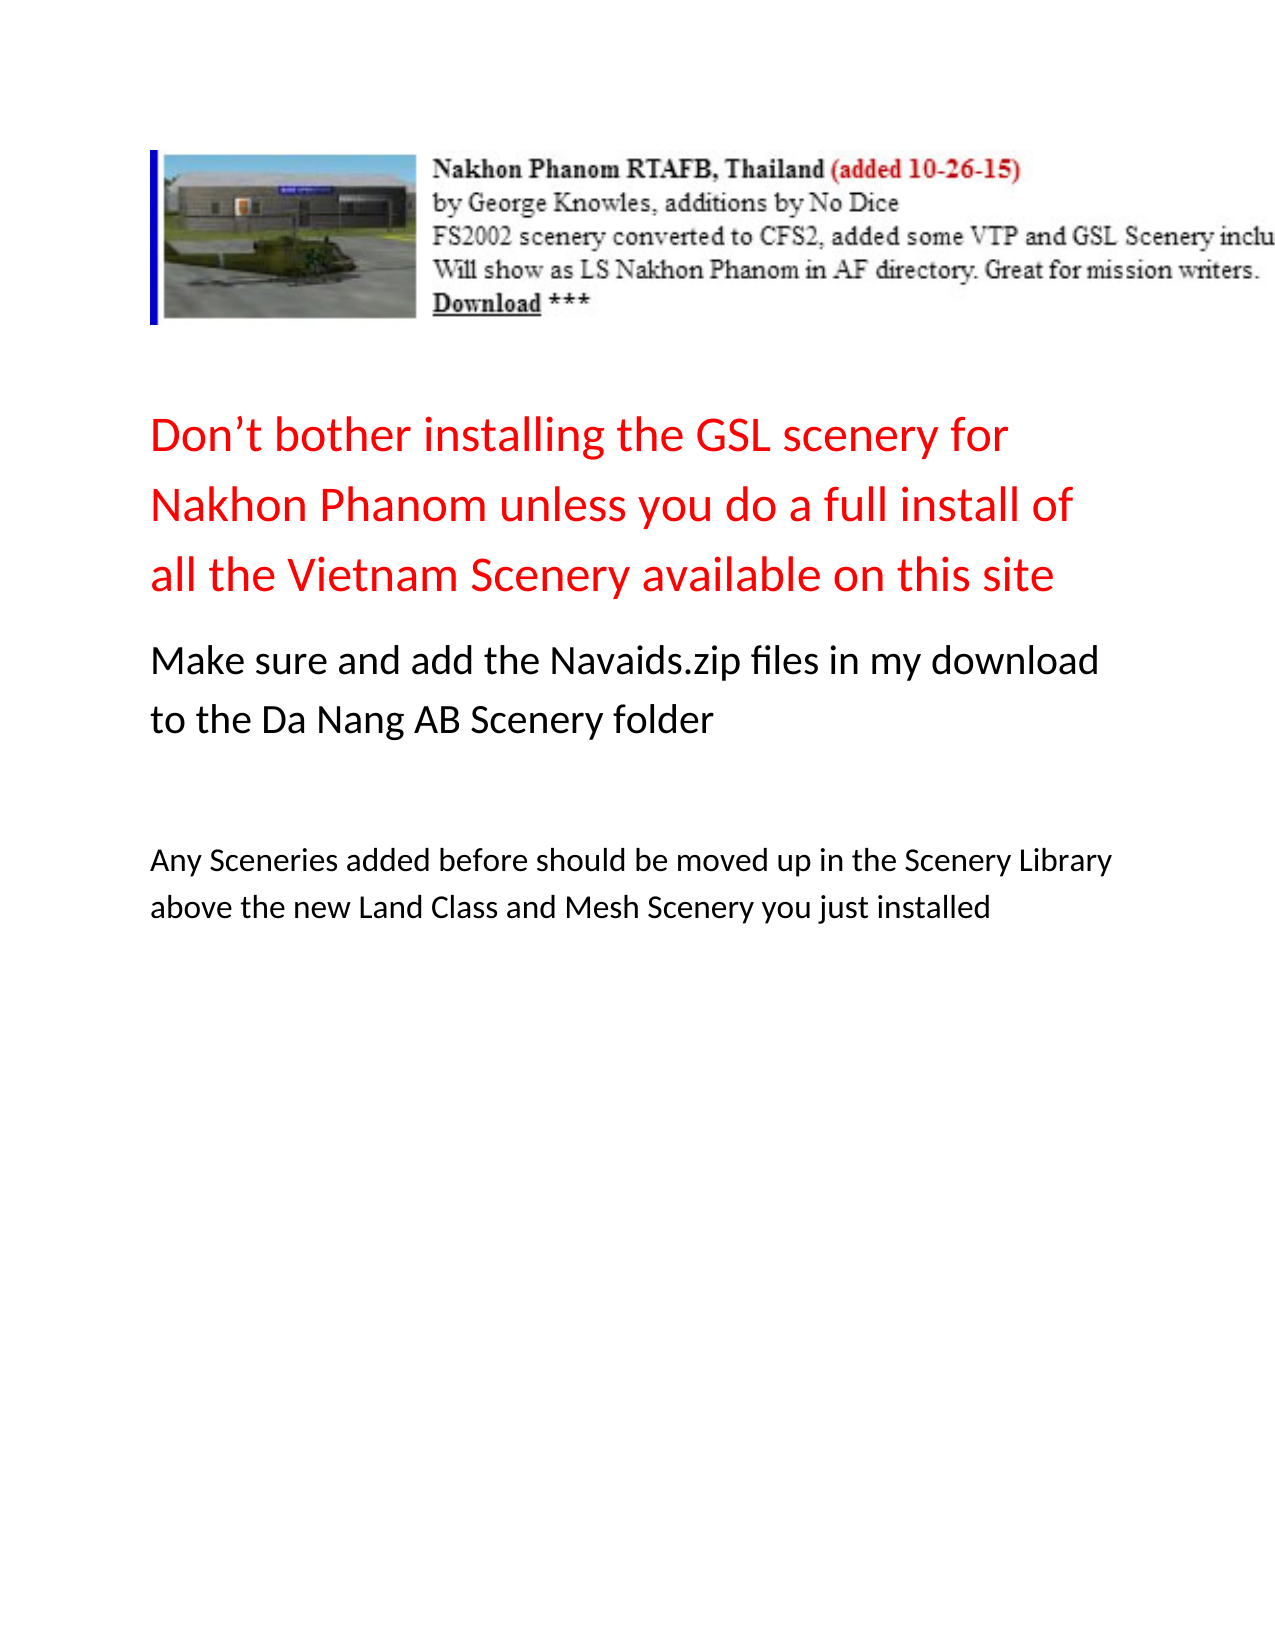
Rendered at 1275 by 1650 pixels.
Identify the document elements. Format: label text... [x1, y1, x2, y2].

text Any Sceneries added before should be moved up in the Scenery Library above the new Land Class and Mesh Scenery you just installed [150, 839, 1125, 927]
text Don’t bother installing the GSL scenery for Nakhon Phanom unless you do a full install of all the Vietnam Scenery available on this site [150, 403, 1125, 604]
text Make sure and add the Navaids.zip files in my download to the Da Nang AB Scenery folder [150, 634, 1125, 743]
picture [150, 150, 1275, 325]
